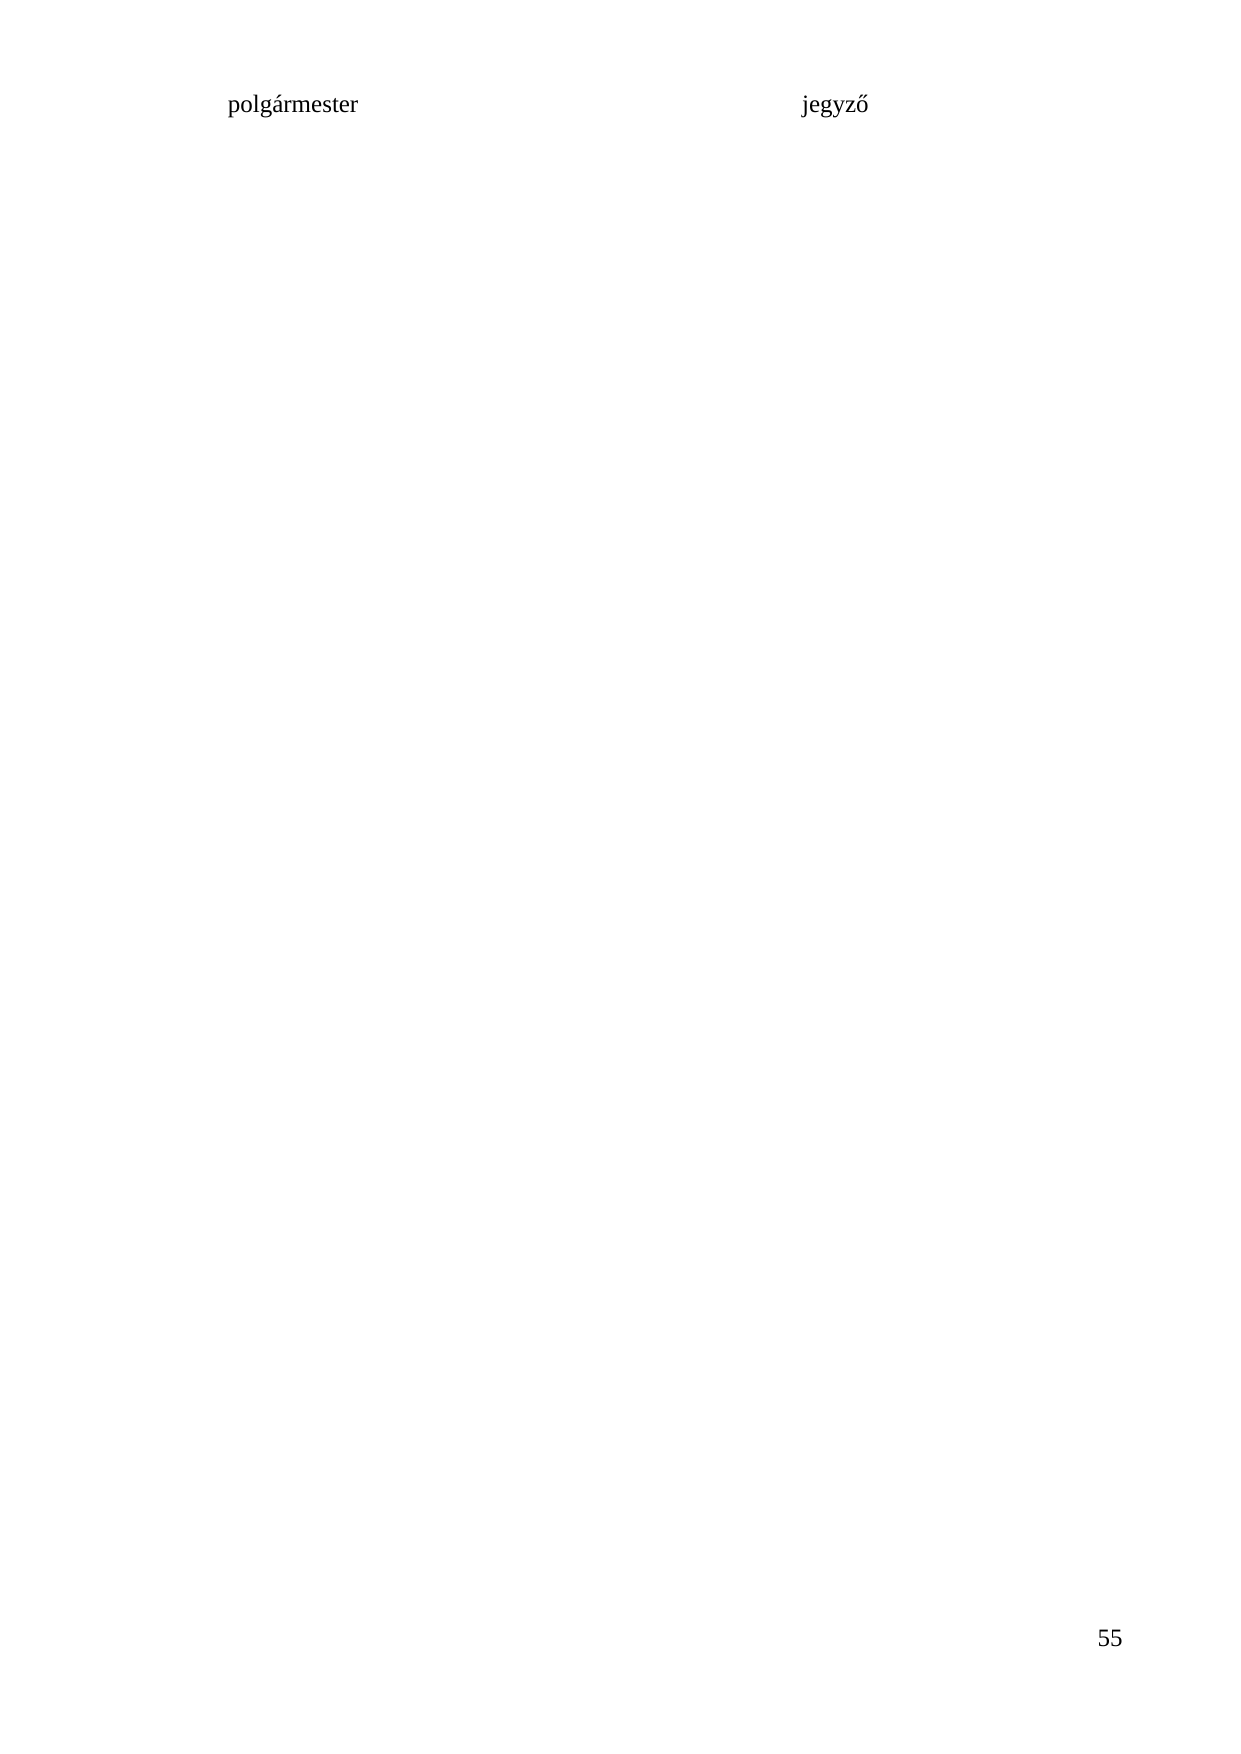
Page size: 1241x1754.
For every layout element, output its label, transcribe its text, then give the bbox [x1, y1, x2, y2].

text polgármester jegyző [221, 89, 1122, 117]
